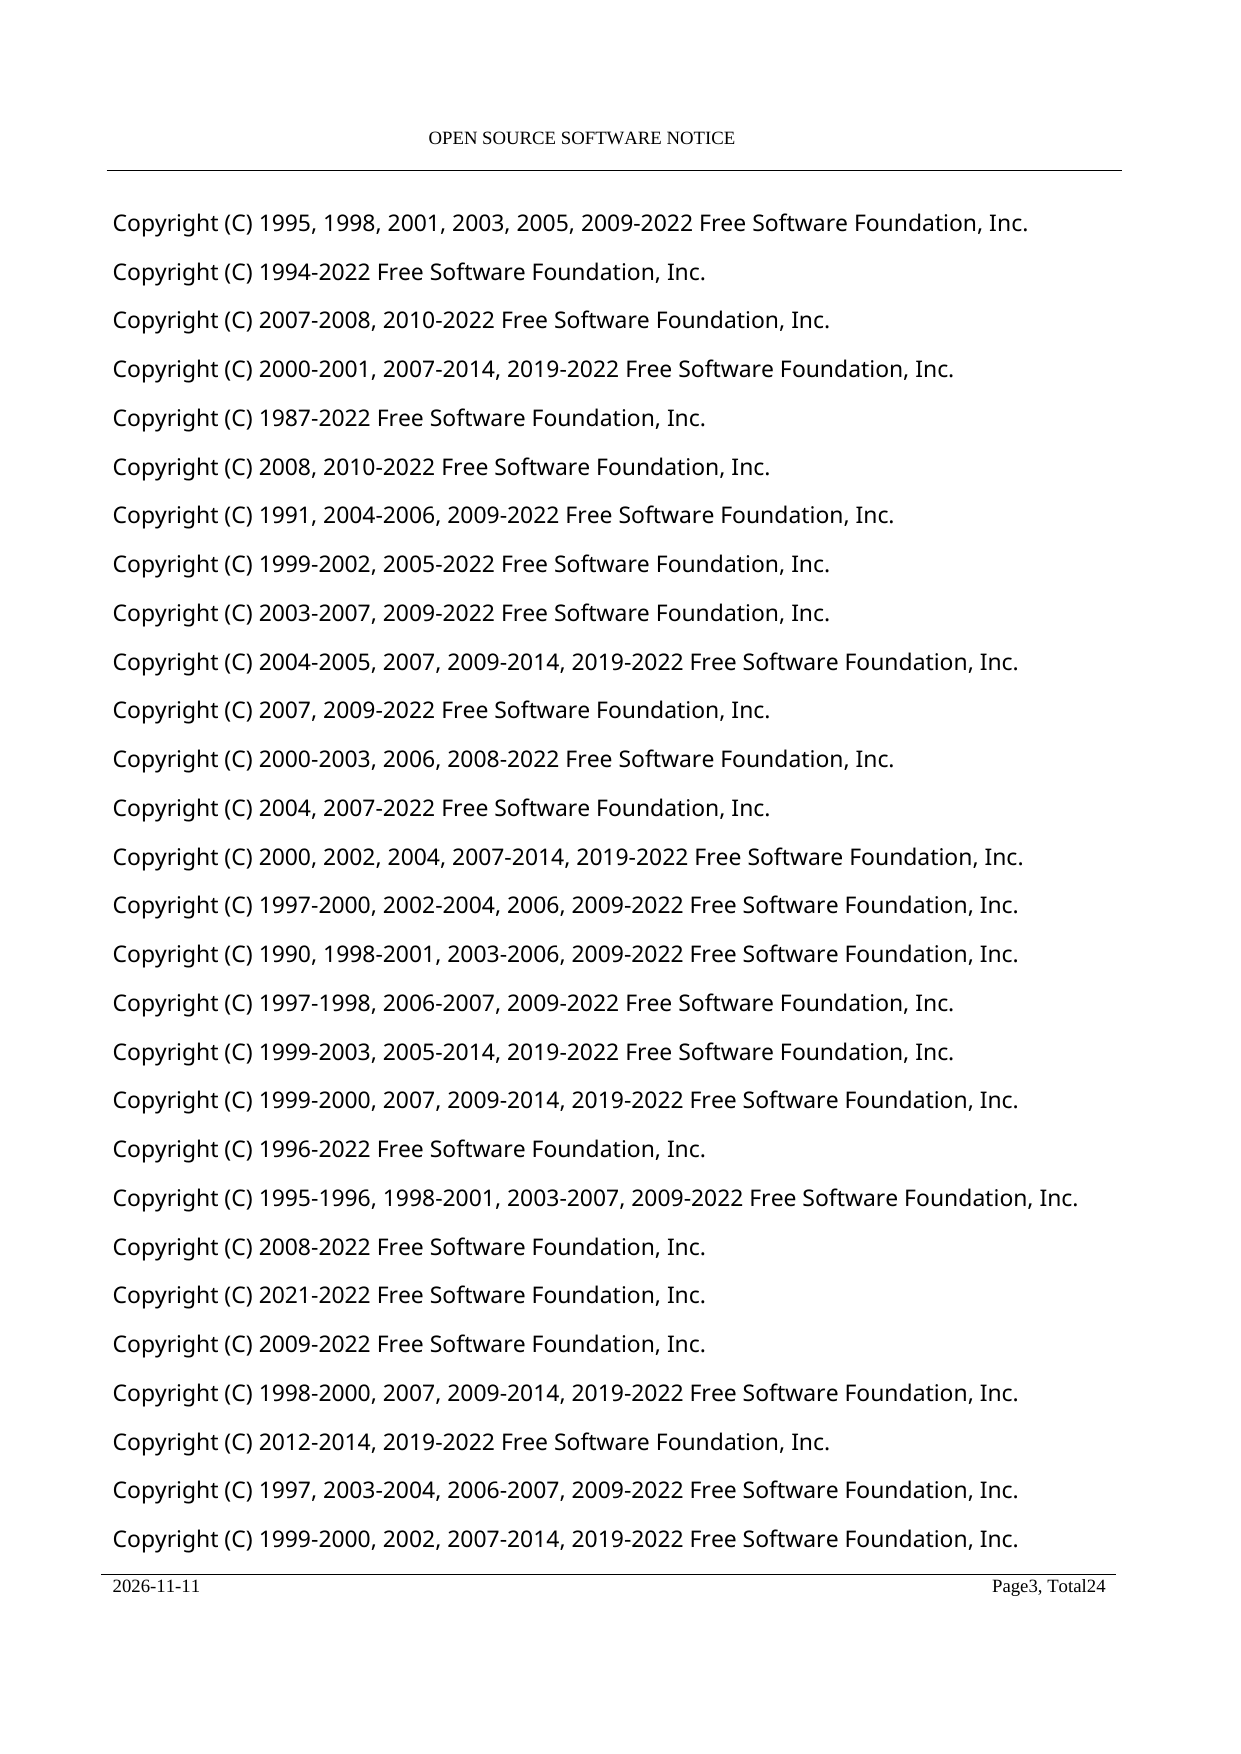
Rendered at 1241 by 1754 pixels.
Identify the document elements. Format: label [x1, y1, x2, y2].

text [112, 206, 1128, 1555]
